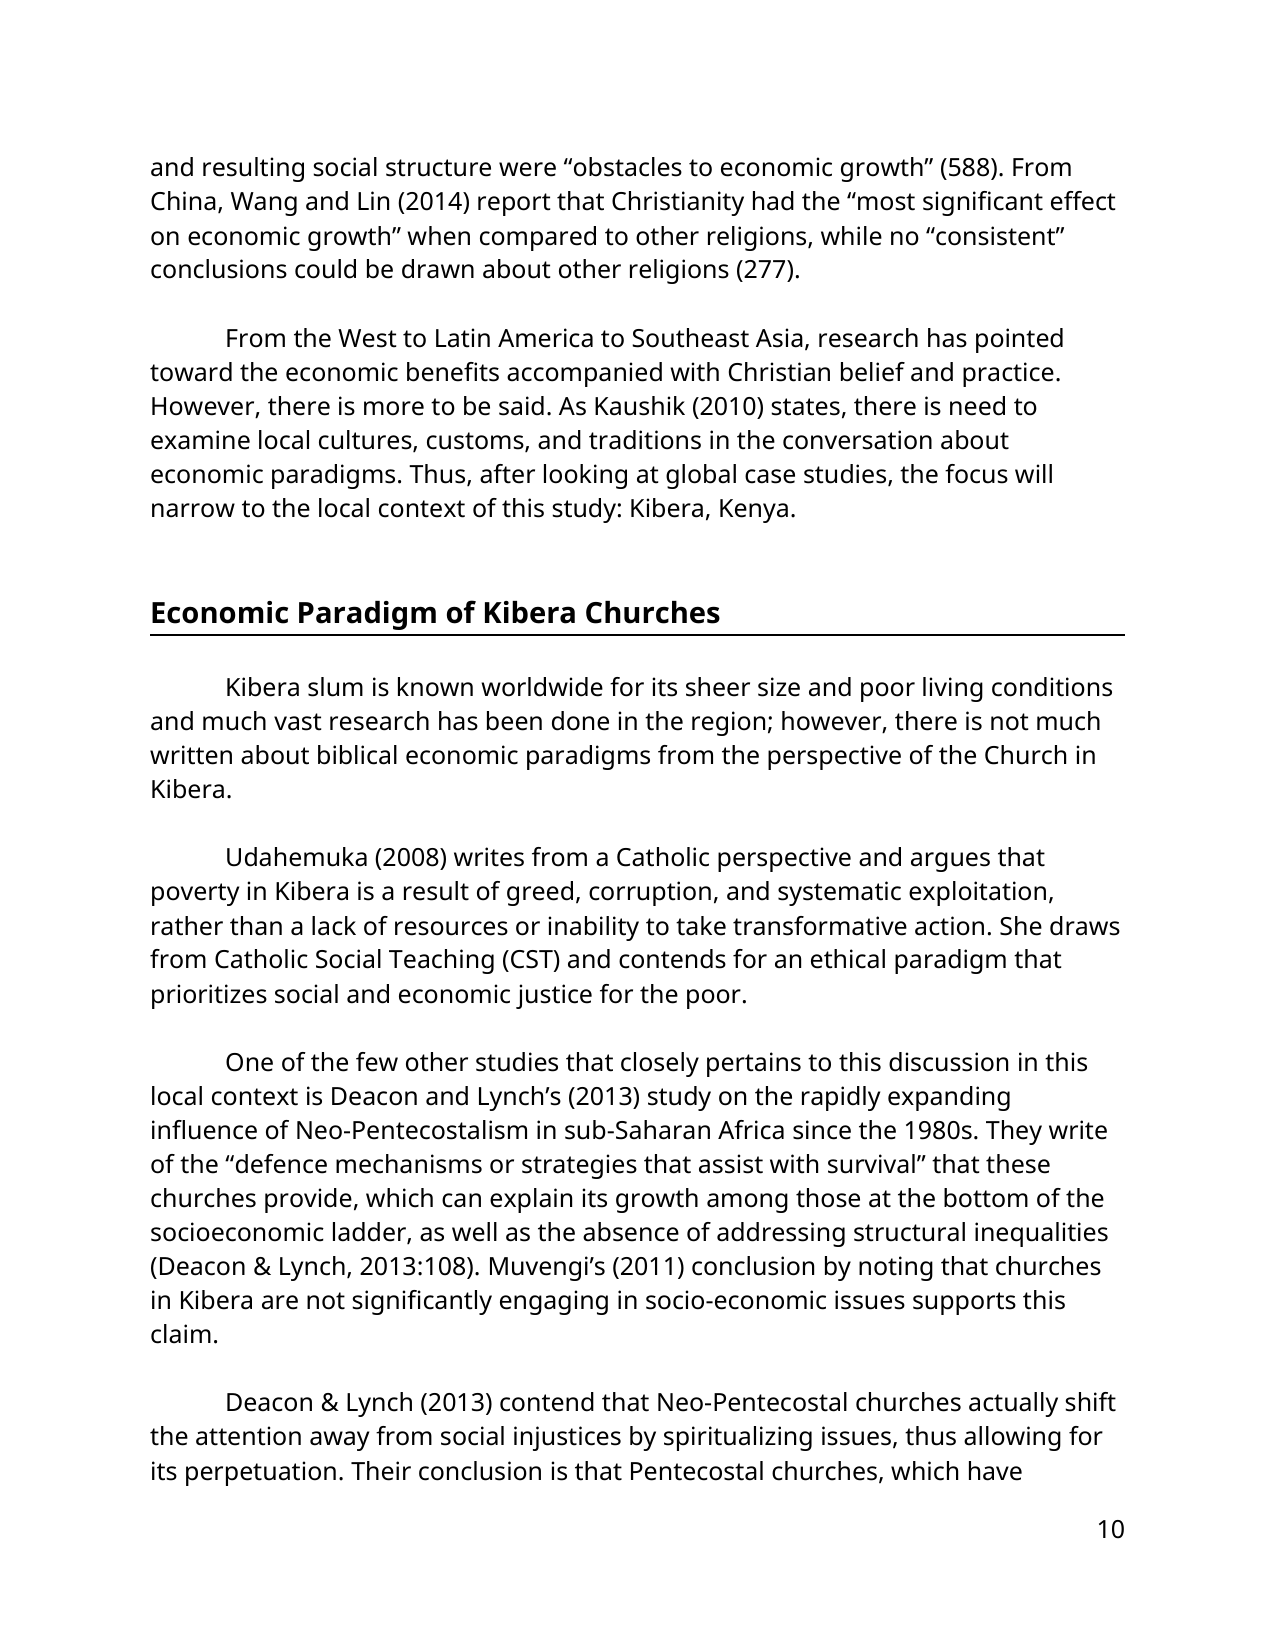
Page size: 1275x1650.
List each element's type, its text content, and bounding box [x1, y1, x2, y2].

text From the West to Latin America to Southeast Asia, research has pointed toward the economic benefits accompanied with Christian belief and practice. However, there is more to be said. As Kaushik (2010) states, there is need to examine local cultures, customs, and traditions in the conversation about economic paradigms. Thus, after looking at global case studies, the focus will narrow to the local context of this study: Kibera, Kenya. [150, 320, 1125, 525]
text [150, 1385, 1125, 1487]
text Economic Paradigm of Kibera Churches [150, 593, 1125, 634]
text Kibera slum is known worldwide for its sheer size and poor living conditions and much vast research has been done in the region; however, there is not much written about biblical economic paradigms from the perspective of the Church in Kibera. [150, 670, 1125, 806]
text One of the few other studies that closely pertains to this discussion in this local context is Deacon and Lynch’s (2013) study on the rapidly expanding influence of Neo-Pentecostalism in sub-Saharan Africa since the 1980s. They write of the “defence mechanisms or strategies that assist with survival” that these churches provide, which can explain its growth among those at the bottom of the socioeconomic ladder, as well as the absence of addressing structural inequalities (Deacon & Lynch, 2013:108). Muvengi’s (2011) conclusion by noting that churches in Kibera are not significantly engaging in socio-economic issues supports this claim. [150, 1044, 1125, 1351]
text Udahemuka (2008) writes from a Catholic perspective and argues that poverty in Kibera is a result of greed, corruption, and systematic exploitation, rather than a lack of resources or inability to take transformative action. She draws from Catholic Social Teaching (CST) and contends for an ethical paradigm that prioritizes social and economic justice for the poor. [150, 840, 1125, 1010]
